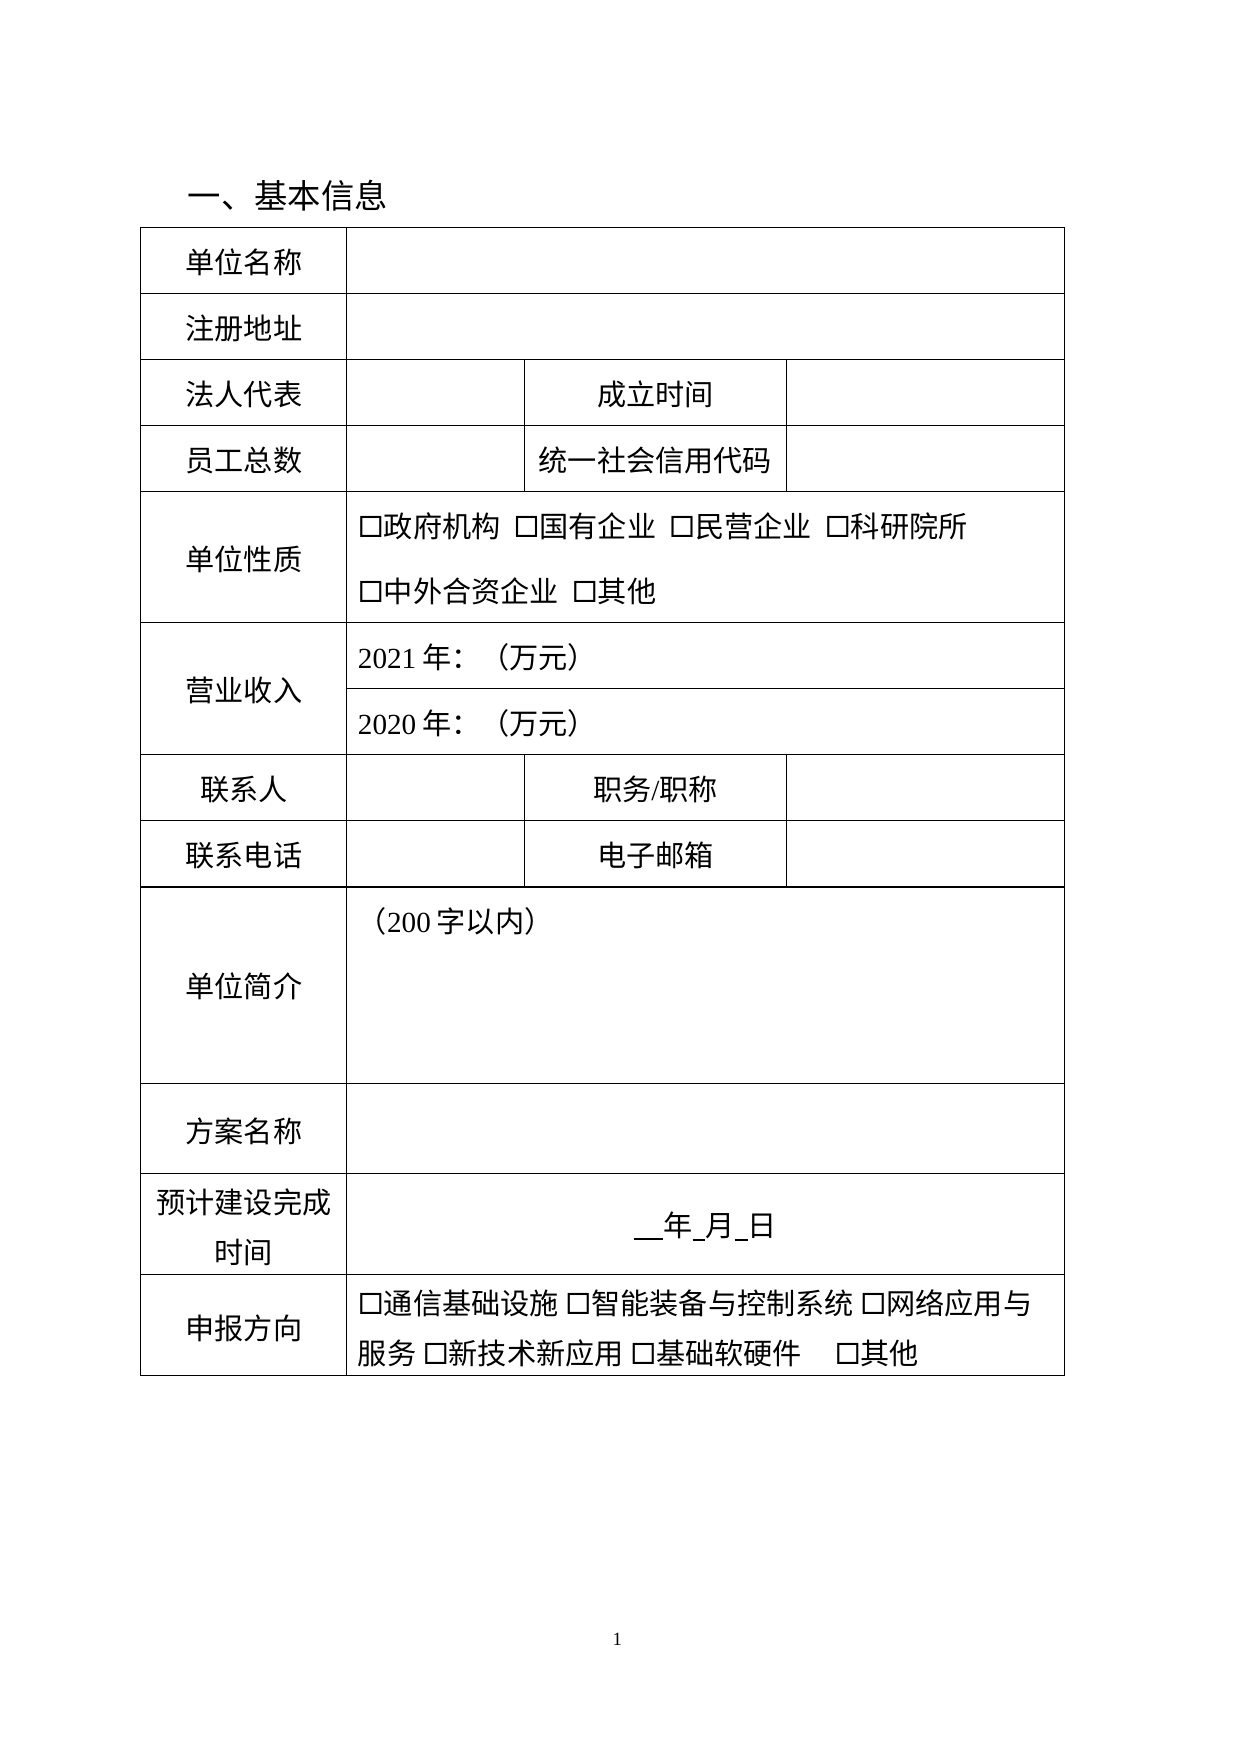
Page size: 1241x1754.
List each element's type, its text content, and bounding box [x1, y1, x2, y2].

table_cell [347, 755, 524, 820]
table_cell 统一社会信用代码 [525, 426, 786, 491]
table_cell 职务/职称 [525, 755, 786, 820]
table_cell 员工总数 [141, 426, 346, 491]
table_cell 方案名称 [141, 1084, 346, 1172]
table_cell 营业收入 [141, 623, 346, 754]
table_cell 预计建设完成时间 [141, 1174, 346, 1273]
table_cell [347, 1084, 1064, 1172]
table_cell 电子邮箱 [525, 821, 786, 886]
table_cell 申报方向 [141, 1275, 346, 1374]
table_cell 2021年：（万元） [347, 623, 1064, 688]
table_cell 单位简介 [141, 888, 346, 1082]
table_cell 年 月 日 [347, 1174, 1064, 1273]
table_cell [787, 755, 1064, 820]
table_cell 成立时间 [525, 360, 786, 425]
table_header 单位名称 [141, 228, 346, 293]
table_cell [347, 426, 524, 491]
table_cell [347, 360, 524, 425]
table_cell 政府机构 国有企业 民营企业 科研院所 中外合资企业 其他 [347, 492, 1064, 622]
table_header [347, 228, 1064, 293]
text 一、基本信息 [187, 162, 1053, 227]
table_cell 通信基础设施 智能装备与控制系统 网络应用与服务 新技术新应用 基础软硬件 其他 [347, 1275, 1064, 1374]
table_cell 单位性质 [141, 492, 346, 622]
table_cell （200字以内） [347, 888, 1064, 1082]
table_cell 法人代表 [141, 360, 346, 425]
table_cell 联系人 [141, 755, 346, 820]
table_cell [787, 426, 1064, 491]
table_cell 联系电话 [141, 821, 346, 886]
table_cell 2020年：（万元） [347, 689, 1064, 754]
table_cell [347, 294, 1064, 359]
table_cell [787, 360, 1064, 425]
table_cell [347, 821, 524, 886]
table_cell [787, 821, 1064, 886]
table_cell 注册地址 [141, 294, 346, 359]
